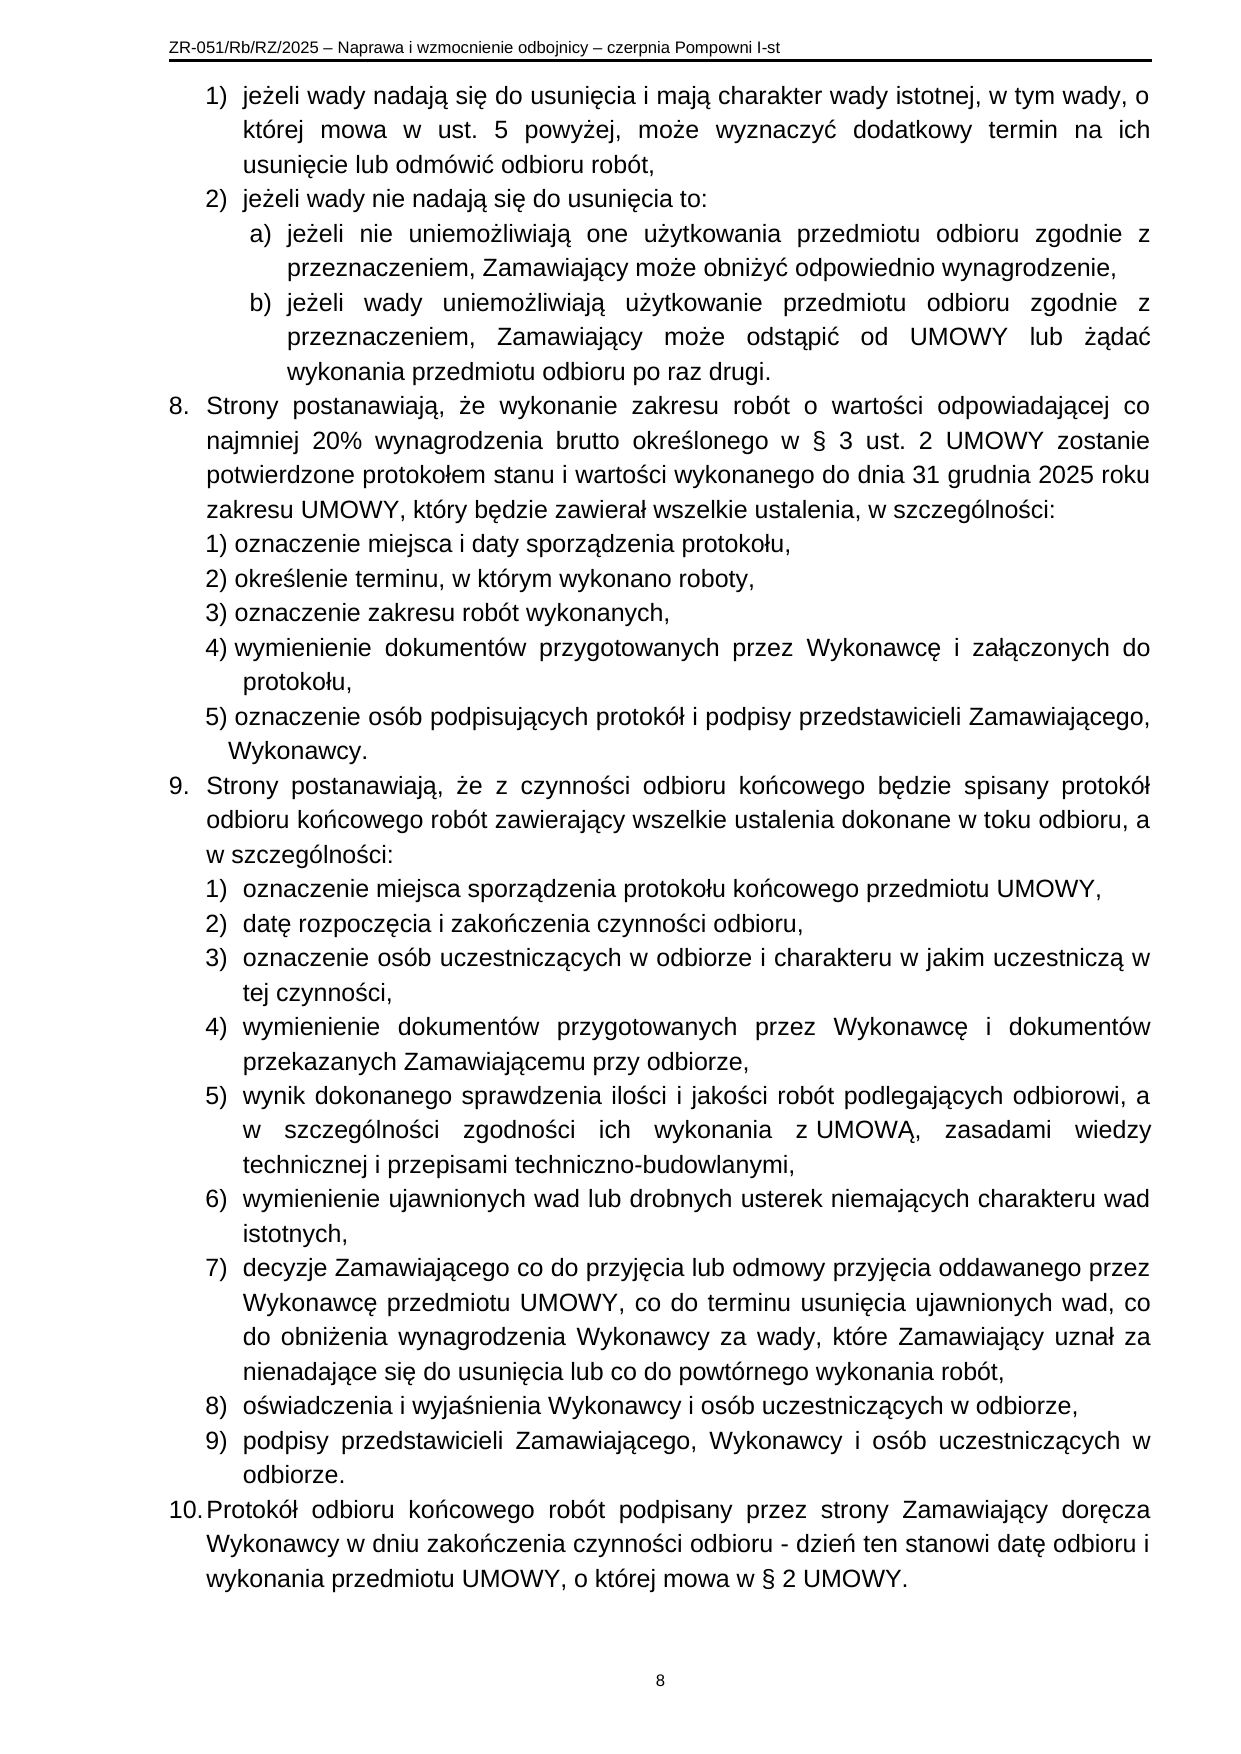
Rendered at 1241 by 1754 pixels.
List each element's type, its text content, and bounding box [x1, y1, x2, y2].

list datę rozpoczęcia i zakończenia czynności odbioru, [205, 908, 1152, 937]
list jeżeli wady uniemożliwiają użytkowanie przedmiotu odbioru zgodnie z przeznaczeniem, Zamawiający może odstąpić od UMOWY lub żądać wykonania przedmiotu odbioru po raz drugi. [249, 288, 1152, 386]
list jeżeli wady nadają się do usunięcia i mają charakter wady istotnej, w tym wady, o której mowa w ust. 5 powyżej, może wyznaczyć dodatkowy termin na ich usunięcie lub odmówić odbioru robót, [205, 81, 1152, 179]
list wymienienie ujawnionych wad lub drobnych usterek niemających charakteru wad istotnych, [205, 1184, 1152, 1248]
list jeżeli wady nie nadają się do usunięcia to: [205, 184, 1152, 213]
list wynik dokonanego sprawdzenia ilości i jakości robót podlegających odbiorowi, a w szczególności zgodności ich wykonania z UMOWĄ, zasadami wiedzy technicznej i przepisami techniczno-budowlanymi, [205, 1081, 1152, 1179]
list oznaczenie osób uczestniczących w odbiorze i charakteru w jakim uczestniczą w tej czynności, [205, 943, 1152, 1006]
list wymienienie dokumentów przygotowanych przez Wykonawcę i załączonych do protokołu, [205, 633, 1152, 696]
list Strony postanawiają, że wykonanie zakresu robót o wartości odpowiadającej co najmniej 20% wynagrodzenia brutto określonego w § 3 ust. 2 UMOWY zostanie potwierdzone protokołem stanu i wartości wykonanego do dnia 31 grudnia 2025 roku zakresu UMOWY, który będzie zawierał wszelkie ustalenia, w szczególności: [169, 391, 1152, 523]
list Protokół odbioru końcowego robót podpisany przez strony Zamawiający doręcza Wykonawcy w dniu zakończenia czynności odbioru - dzień ten stanowi datę odbioru i wykonania przedmiotu UMOWY, o której mowa w § 2 UMOWY. [169, 1495, 1152, 1592]
list wymienienie dokumentów przygotowanych przez Wykonawcę i dokumentów przekazanych Zamawiającemu przy odbiorze, [205, 1012, 1152, 1075]
list Strony postanawiają, że z czynności odbioru końcowego będzie spisany protokół odbioru końcowego robót zawierający wszelkie ustalenia dokonane w toku odbioru, a w szczególności: [169, 771, 1152, 868]
list decyzje Zamawiającego co do przyjęcia lub odmowy przyjęcia oddawanego przez Wykonawcę przedmiotu UMOWY, co do terminu usunięcia ujawnionych wad, co do obniżenia wynagrodzenia Wykonawcy za wady, które Zamawiający uznał za nienadające się do usunięcia lub co do powtórnego wykonania robót, [205, 1253, 1152, 1386]
list oświadczenia i wyjaśnienia Wykonawcy i osób uczestniczących w odbiorze, [205, 1391, 1152, 1420]
list oznaczenie zakresu robót wykonanych, [205, 598, 1152, 627]
list oznaczenie miejsca i daty sporządzenia protokołu, [205, 529, 1152, 558]
list określenie terminu, w którym wykonano roboty, [205, 564, 1152, 592]
list oznaczenie miejsca sporządzenia protokołu końcowego przedmiotu UMOWY, [205, 874, 1152, 903]
list podpisy przedstawicieli Zamawiającego, Wykonawcy i osób uczestniczących w odbiorze. [205, 1426, 1152, 1489]
list jeżeli nie uniemożliwiają one użytkowania przedmiotu odbioru zgodnie z przeznaczeniem, Zamawiający może obniżyć odpowiednio wynagrodzenie, [249, 219, 1152, 282]
list oznaczenie osób podpisujących protokół i podpisy przedstawicieli Zamawiającego, Wykonawcy. [205, 702, 1152, 765]
